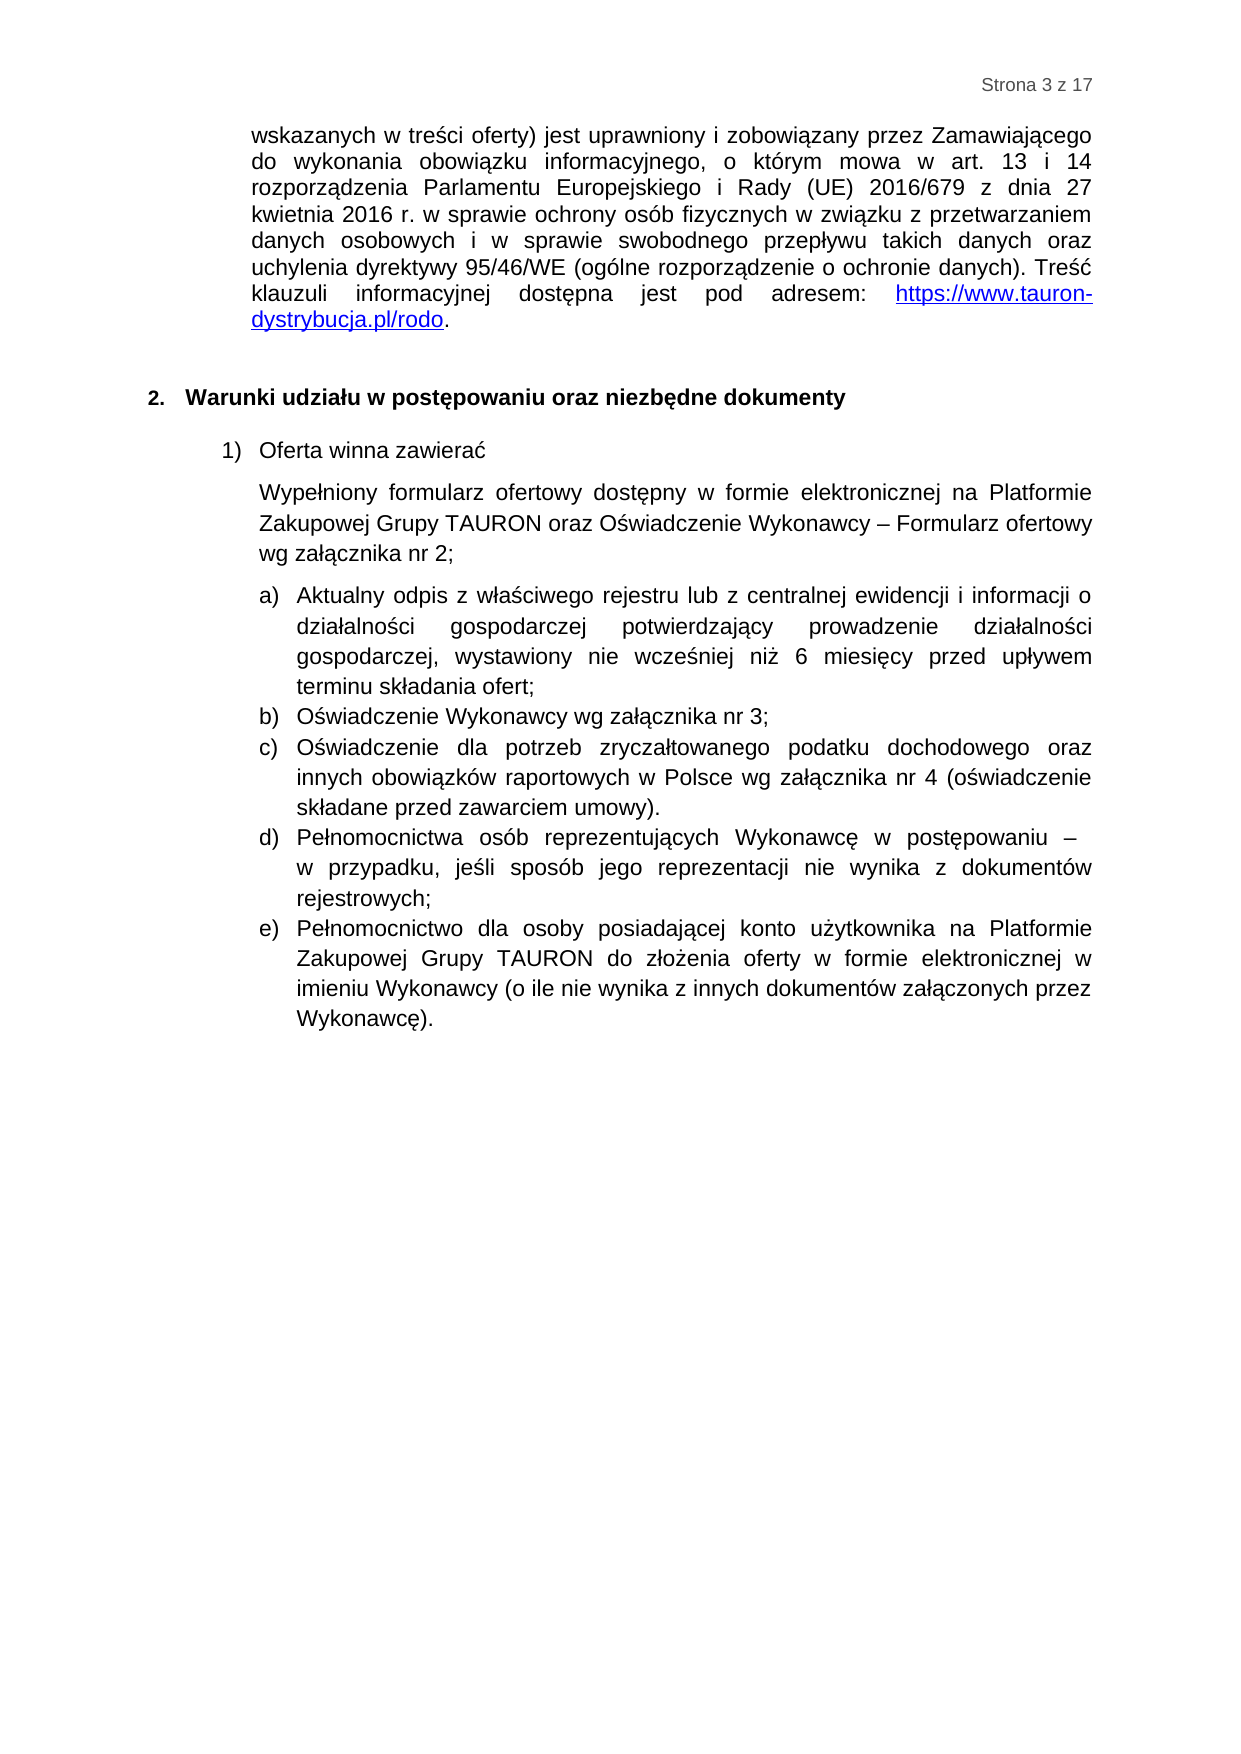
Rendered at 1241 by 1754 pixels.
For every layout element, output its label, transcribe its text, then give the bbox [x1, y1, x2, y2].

list Oświadczenie Wykonawcy wg załącznika nr 3; [259, 703, 1093, 729]
text Wypełniony formularz ofertowy dostępny w formie elektronicznej na Platformie Zakupowej Grupy TAURON oraz Oświadczenie Wykonawcy – Formularz ofertowy wg załącznika nr 2; [259, 479, 1093, 566]
list Oświadczenie dla potrzeb zryczałtowanego podatku dochodowego oraz innych obowiązków raportowych w Polsce wg załącznika nr 4 (oświadczenie składane przed zawarciem umowy). [259, 733, 1093, 820]
list Pełnomocnictwo dla osoby posiadającej konto użytkownika na Platformie Zakupowej Grupy TAURON do złożenia oferty w formie elektronicznej w imieniu Wykonawcy (o ile nie wynika z innych dokumentów załączonych przez Wykonawcę). [259, 915, 1093, 1032]
list Oferta winna zawierać [221, 437, 1093, 463]
list Warunki udziału w postępowaniu oraz niezbędne dokumenty [148, 384, 1093, 410]
list Aktualny odpis z właściwego rejestru lub z centralnej ewidencji i informacji o działalności gospodarczej potwierdzający prowadzenie działalności gospodarczej, wystawiony nie wcześniej niż 6 miesięcy przed upływem terminu składania ofert; [259, 582, 1093, 699]
list Pełnomocnictwa osób reprezentujących Wykonawcę w postępowaniu – w przypadku, jeśli sposób jego reprezentacji nie wynika z dokumentów rejestrowych; [259, 824, 1093, 911]
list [251, 122, 1093, 332]
